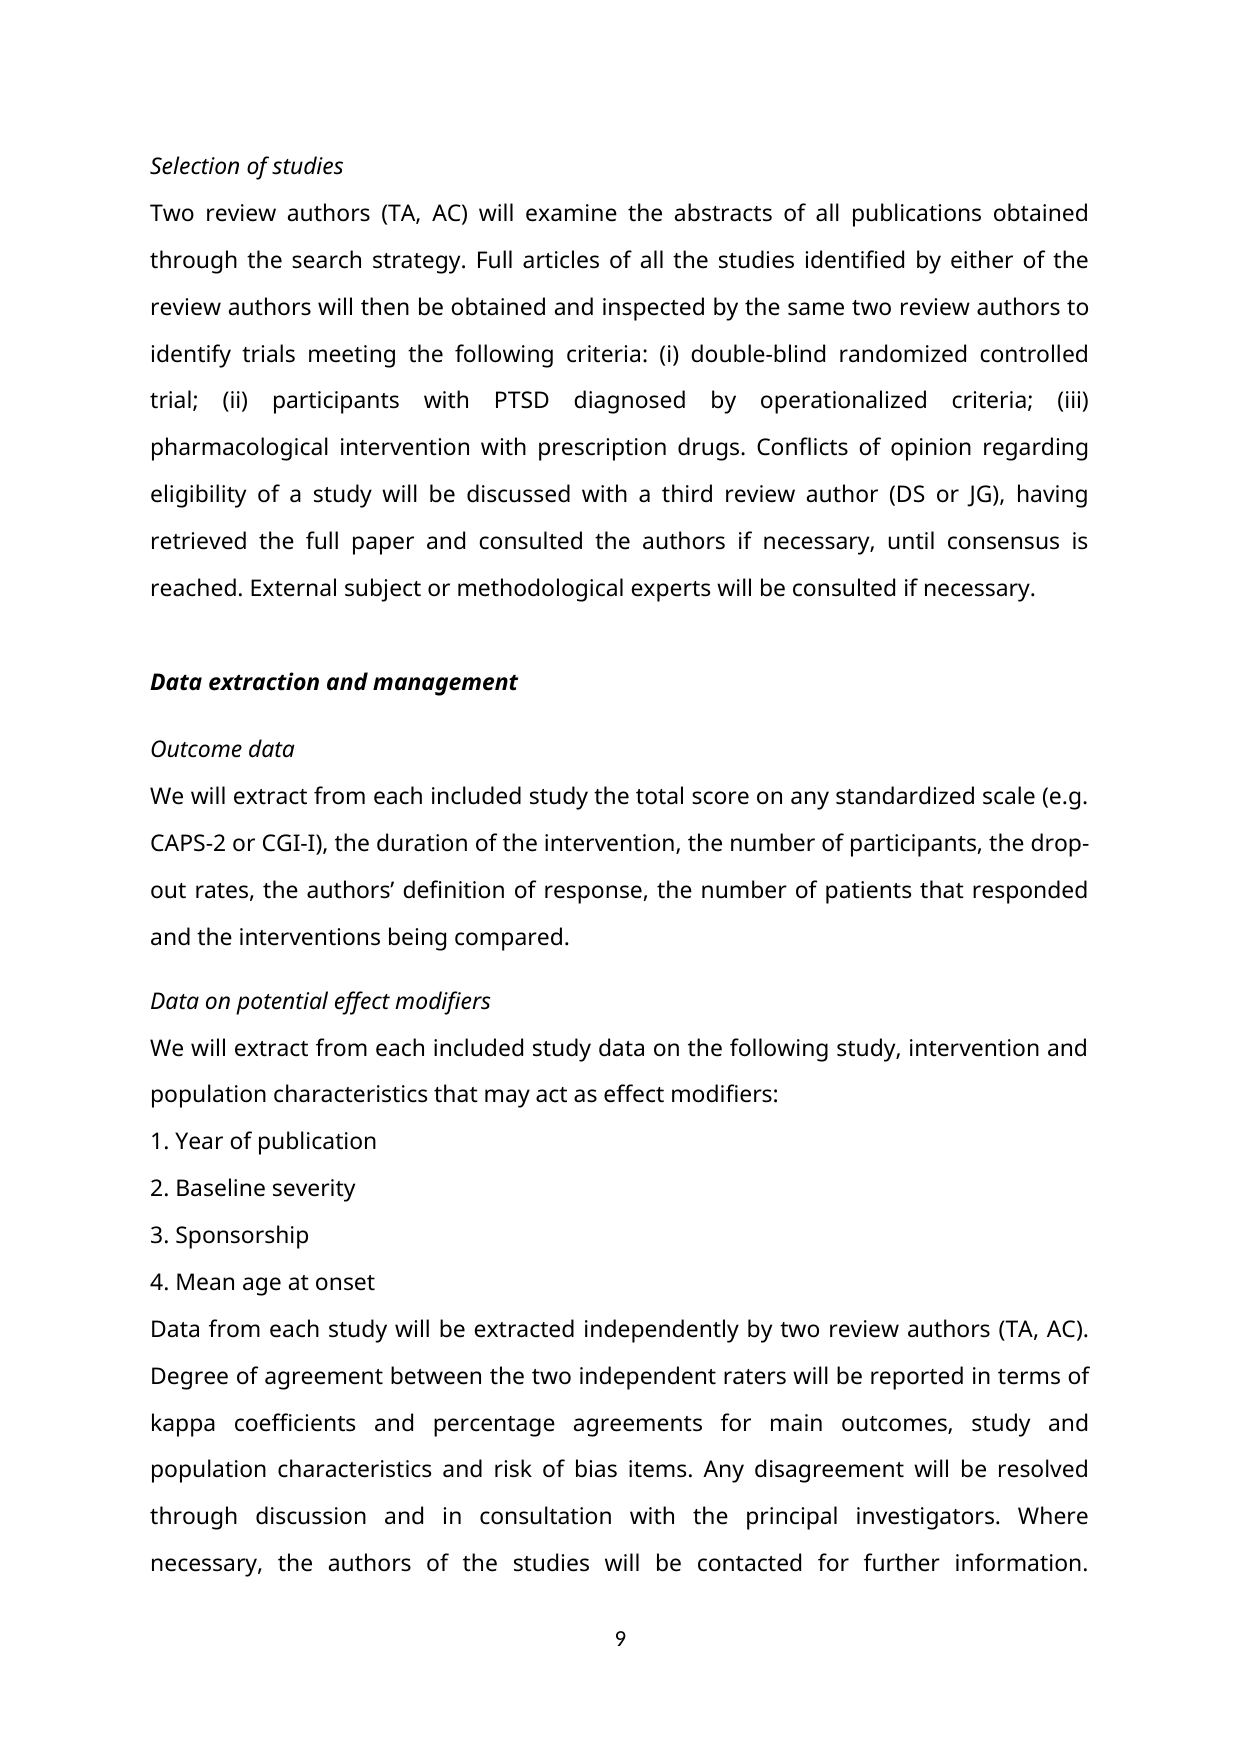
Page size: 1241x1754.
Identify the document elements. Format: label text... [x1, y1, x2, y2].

text 4. Mean age at onset [150, 1266, 1090, 1297]
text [150, 1313, 1090, 1578]
text We will extract from each included study data on the following study, intervention and population characteristics that may act as effect modifiers: [150, 1032, 1090, 1110]
text Outcome data [150, 733, 1090, 764]
text We will extract from each included study the total score on any standardized scale (e.g. CAPS-2 or CGI-I), the duration of the intervention, the number of participants, the drop-out rates, the authors’ definition of response, the number of patients that responded and the interventions being compared. [150, 780, 1090, 952]
text 2. Baseline severity [150, 1172, 1090, 1203]
text Data on potential effect modifiers [150, 985, 1090, 1016]
text 1. Year of publication [150, 1125, 1090, 1157]
text Selection of studies [150, 150, 1090, 181]
text 3. Sponsorship [150, 1219, 1090, 1250]
text Two review authors (TA, AC) will examine the abstracts of all publications obtained through the search strategy. Full articles of all the studies identified by either of the review authors will then be obtained and inspected by the same two review authors to identify trials meeting the following criteria: (i) double-blind randomized controlled trial; (ii) participants with PTSD diagnosed by operationalized criteria; (iii) pharmacological intervention with prescription drugs. Conflicts of opinion regarding eligibility of a study will be discussed with a third review author (DS or JG), having retrieved the full paper and consulted the authors if necessary, until consensus is reached. External subject or methodological experts will be consulted if necessary. [150, 197, 1090, 603]
text Data extraction and management [150, 666, 1090, 697]
